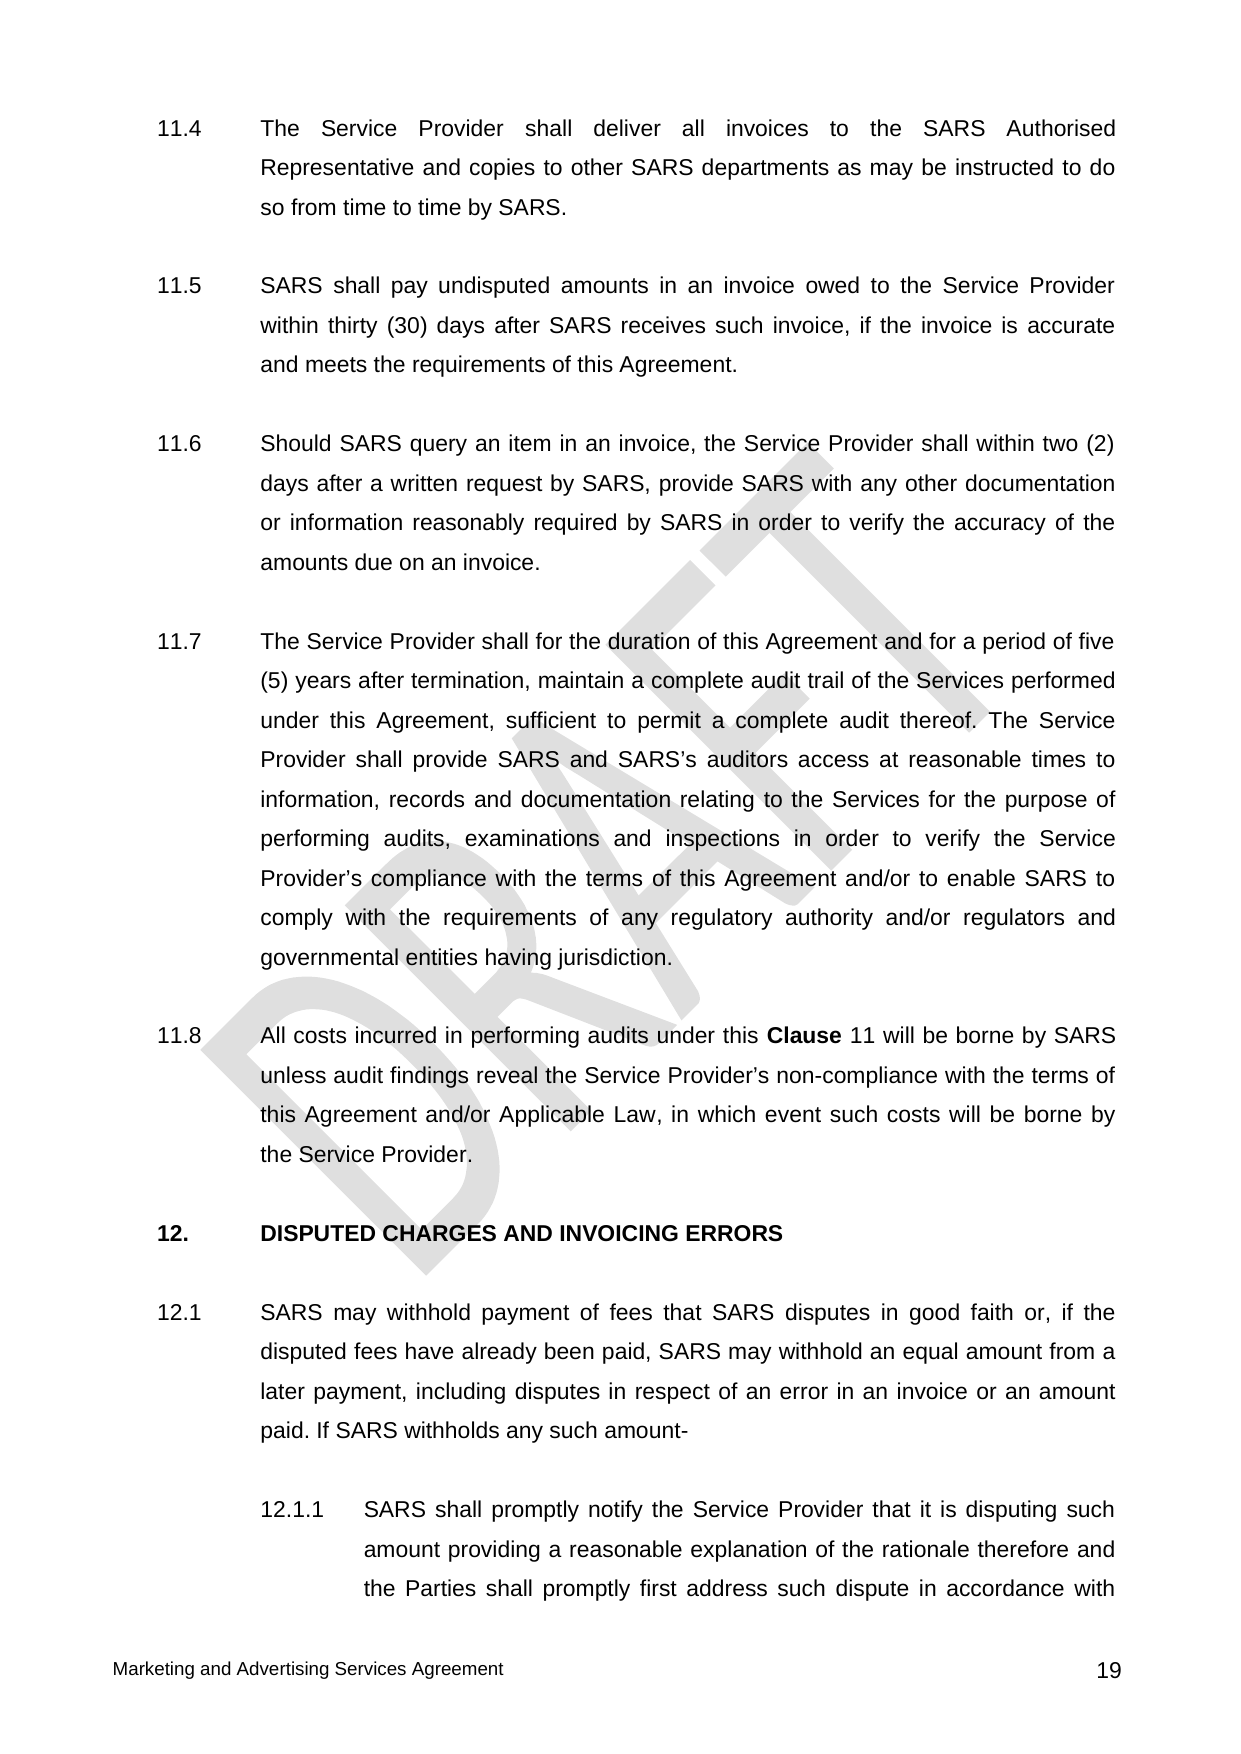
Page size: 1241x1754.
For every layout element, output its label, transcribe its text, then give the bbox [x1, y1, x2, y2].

list DISPUTED CHARGES AND INVOICING ERRORS [157, 1220, 1122, 1246]
list Should SARS query an item in an invoice, the Service Provider shall within two (2) days after a written request by SARS, provide SARS with any other documentation or information reasonably required by SARS in order to verify the accuracy of the amounts due on an invoice. [157, 430, 1116, 575]
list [260, 1496, 1116, 1602]
list All costs incurred in performing audits under this Clause 11 will be borne by SARS unless audit findings reveal the Service Provider’s non-compliance with the terms of this Agreement and/or Applicable Law, in which event such costs will be borne by the Service Provider. [157, 1022, 1116, 1167]
list SARS shall pay undisputed amounts in an invoice owed to the Service Provider within thirty (30) days after SARS receives such invoice, if the invoice is accurate and meets the requirements of this Agreement. [157, 272, 1116, 378]
list SARS may withhold payment of fees that SARS disputes in good faith or, if the disputed fees have already been paid, SARS may withhold an equal amount from a later payment, including disputes in respect of an error in an invoice or an amount paid. If SARS withholds any such amount- [157, 1299, 1116, 1444]
list The Service Provider shall for the duration of this Agreement and for a period of five (5) years after termination, maintain a complete audit trail of the Services performed under this Agreement, sufficient to permit a complete audit thereof. The Service Provider shall provide SARS and SARS’s auditors access at reasonable times to information, records and documentation relating to the Services for the purpose of performing audits, examinations and inspections in order to verify the Service Provider’s compliance with the terms of this Agreement and/or to enable SARS to comply with the requirements of any regulatory authority and/or regulators and governmental entities having jurisdiction. [157, 628, 1116, 970]
list The Service Provider shall deliver all invoices to the SARS Authorised Representative and copies to other SARS departments as may be instructed to do so from time to time by SARS. [157, 114, 1116, 220]
